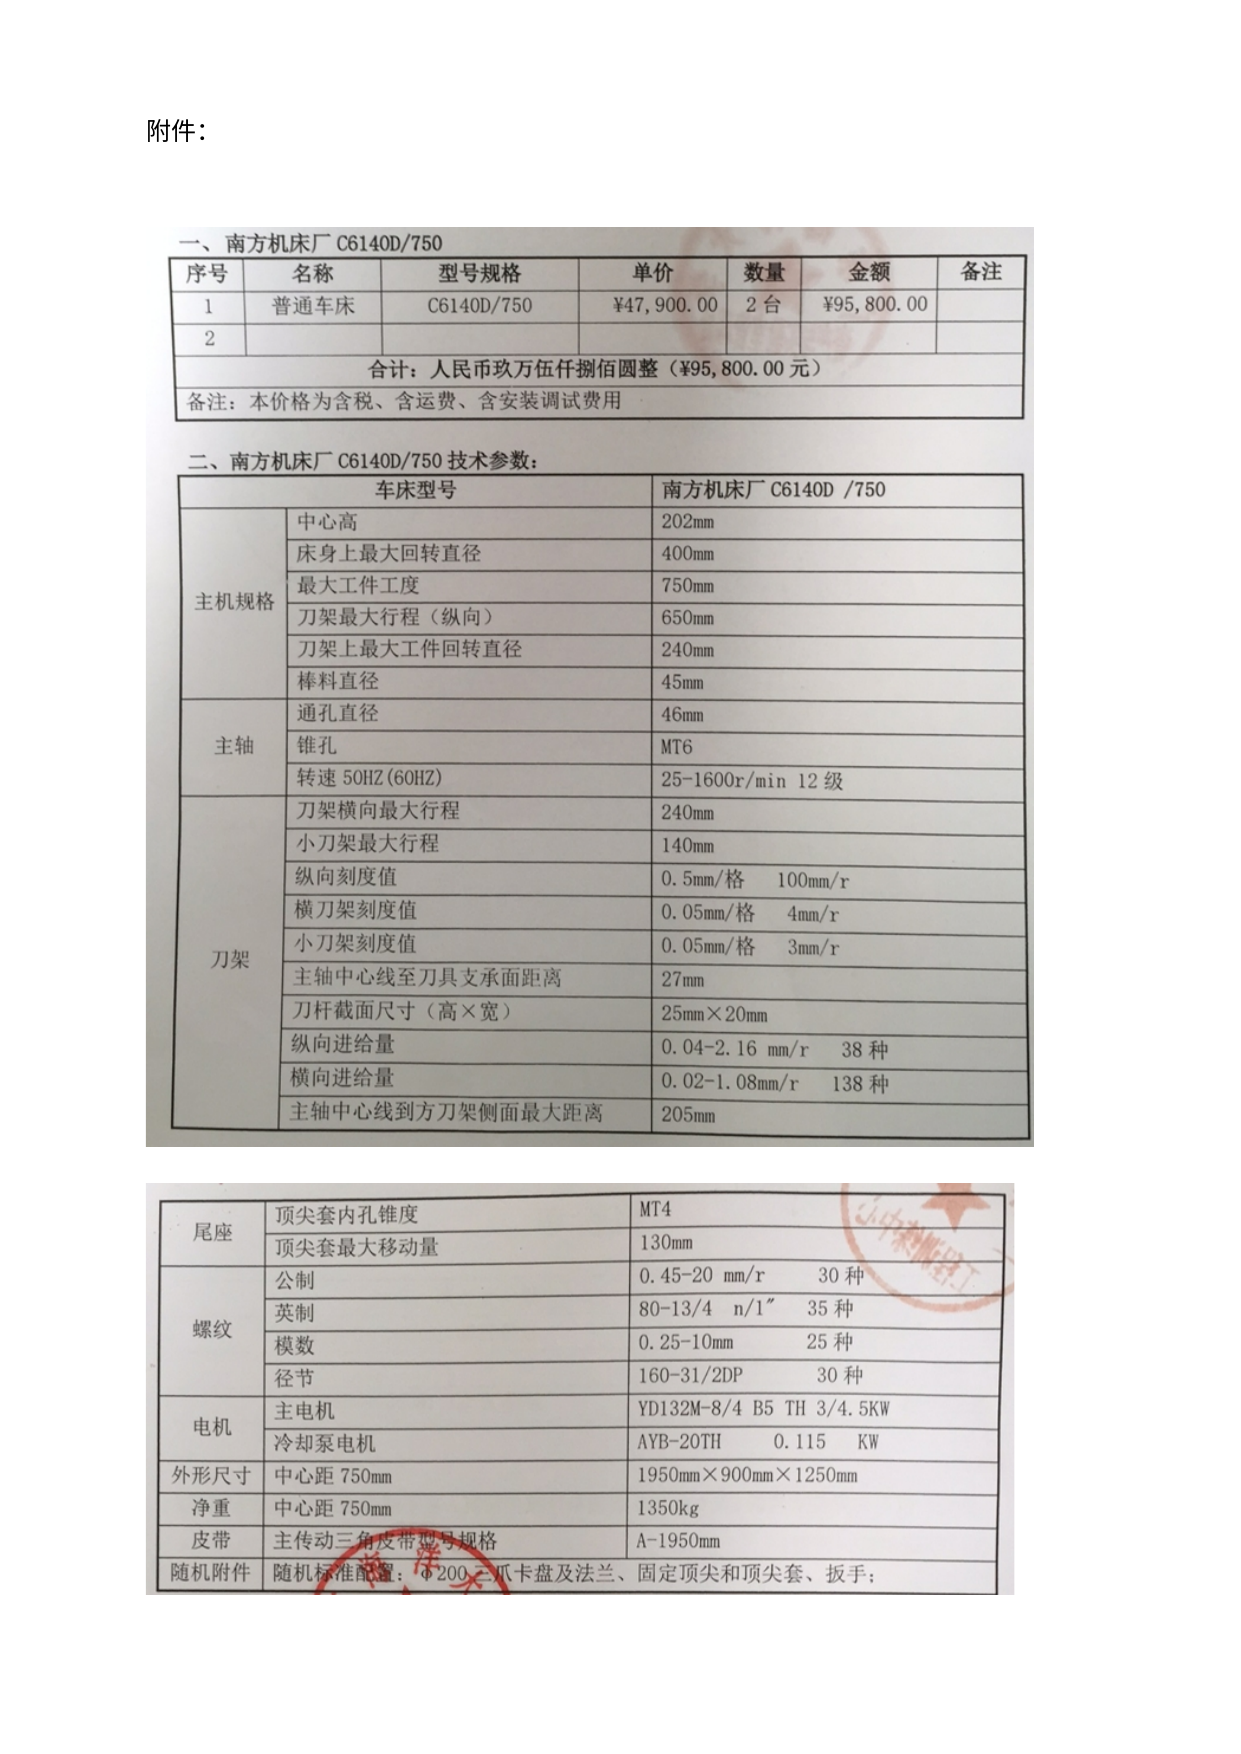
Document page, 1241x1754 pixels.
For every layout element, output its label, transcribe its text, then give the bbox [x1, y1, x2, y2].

text 附件： [71, 97, 1169, 162]
picture [145, 227, 1035, 1147]
picture [145, 1183, 1015, 1595]
